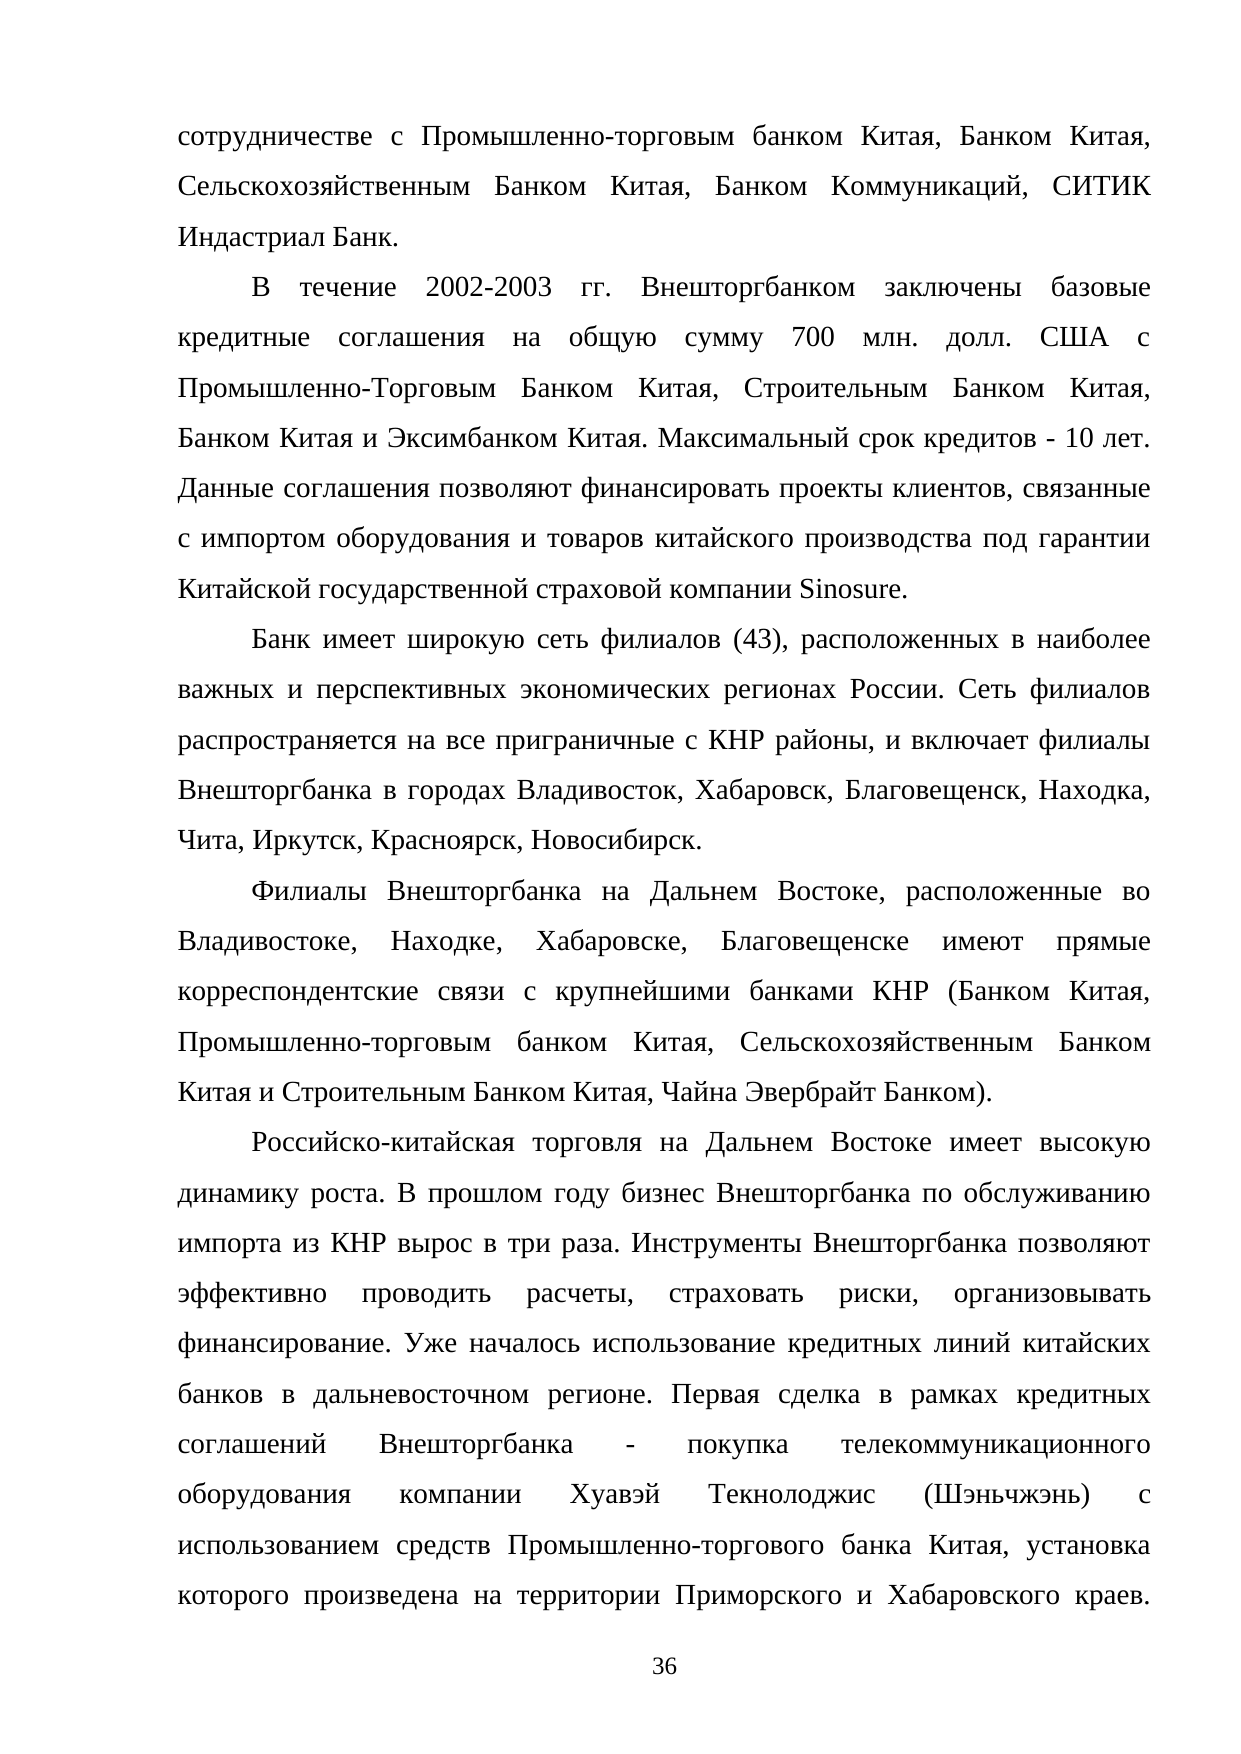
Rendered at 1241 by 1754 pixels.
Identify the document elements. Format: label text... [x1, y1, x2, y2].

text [177, 118, 1152, 252]
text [177, 1124, 1152, 1611]
text Банк имеет широкую сеть филиалов (43), расположенных в наиболее важных и перспективных экономических регионах России. Сеть филиалов распространяется на все приграничные с КНР районы, и включает филиалы Внешторгбанка в городах Владивосток, Хабаровск, Благовещенск, Находка, Чита, Иркутск, Красноярск, Новосибирск. [177, 621, 1152, 856]
text Филиалы Внешторгбанка на Дальнем Востоке, расположенные во Владивостоке, Находке, Хабаровске, Благовещенске имеют прямые корреспондентские связи с крупнейшими банками КНР (Банком Китая, Промышленно-торговым банком Китая, Сельскохозяйственным Банком Китая и Строительным Банком Китая, Чайна Эвербрайт Банком). [177, 873, 1152, 1108]
text В течение 2002-2003 гг. Внешторгбанком заключены базовые кредитные соглашения на общую сумму 700 млн. долл. США с Промышленно-Торговым Банком Китая, Строительным Банком Китая, Банком Китая и Эксимбанком Китая. Максимальный срок кредитов - 10 лет. Данные соглашения позволяют финансировать проекты клиентов, связанные с импортом оборудования и товаров китайского производства под гарантии Китайской государственной страховой компании Sinosure. [177, 269, 1152, 604]
